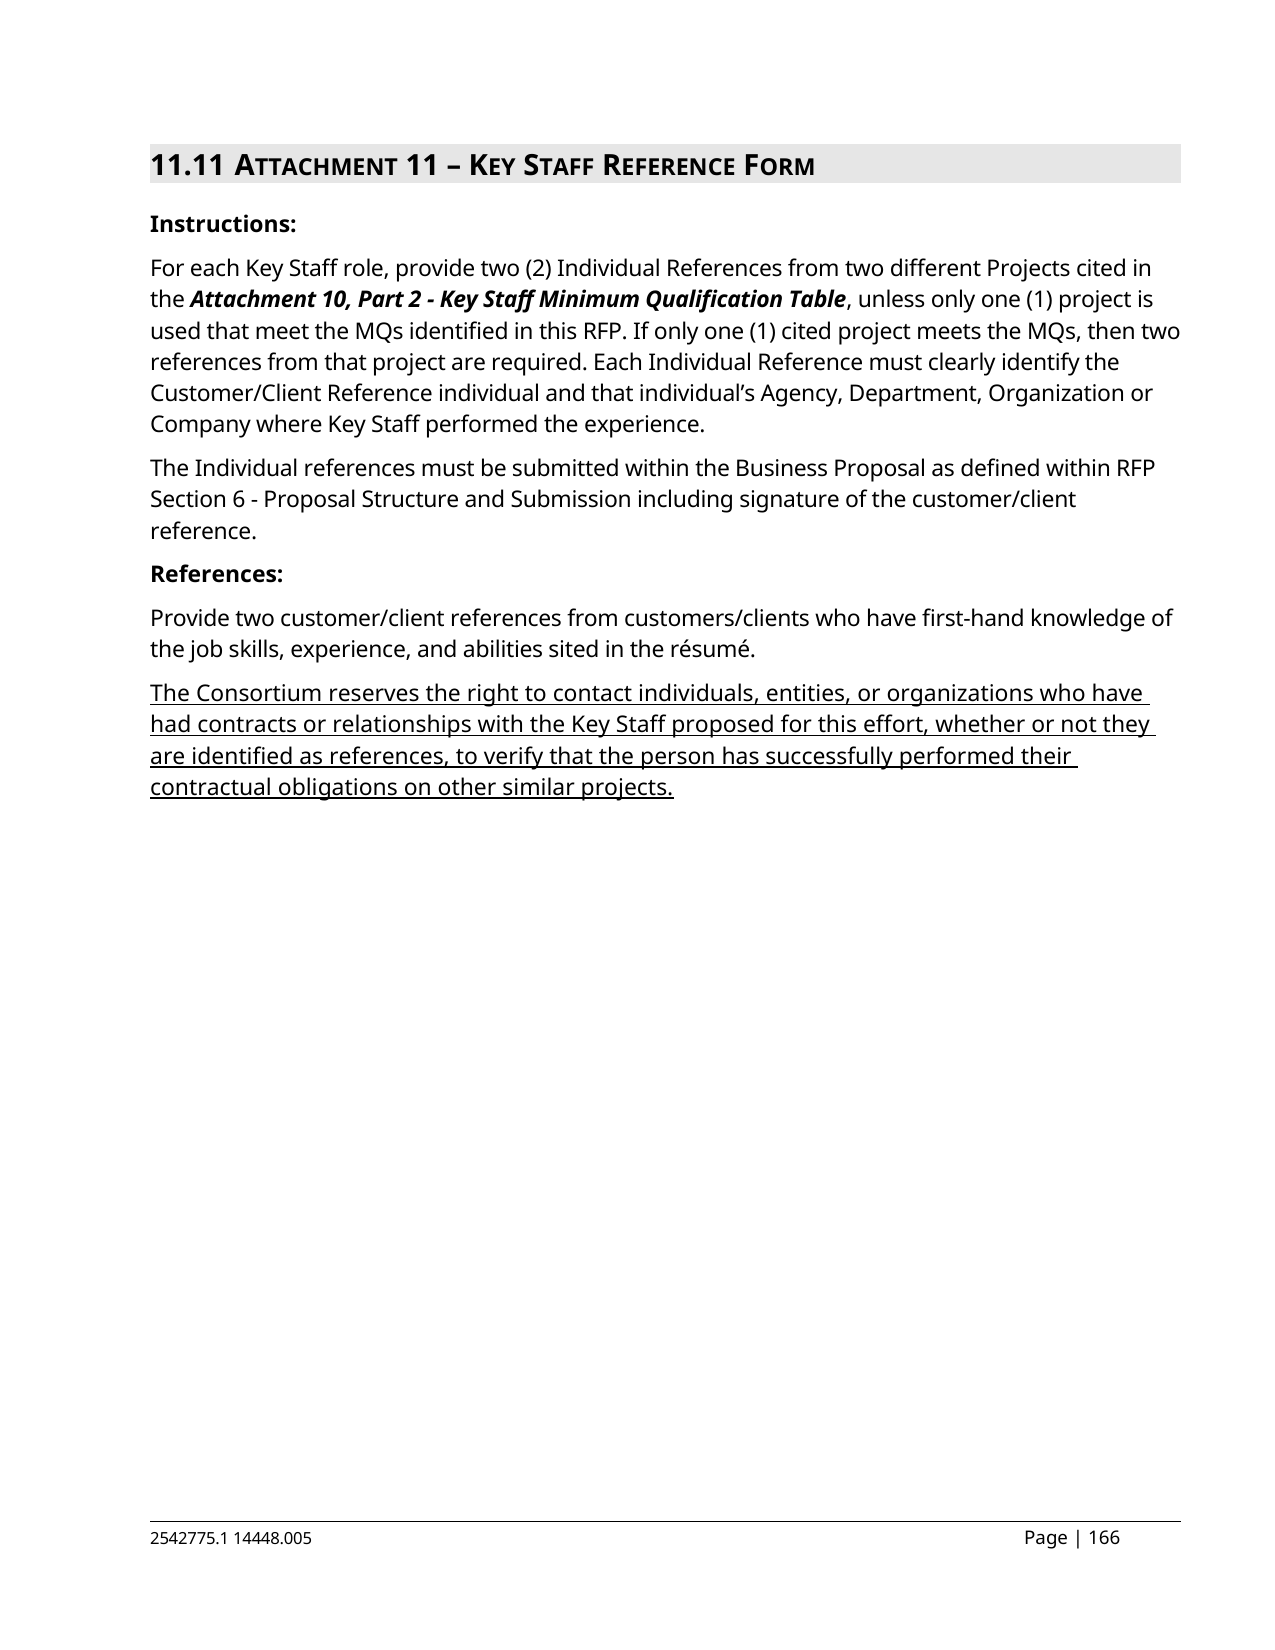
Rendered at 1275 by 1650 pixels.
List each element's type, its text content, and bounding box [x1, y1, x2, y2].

text Instructions: [150, 208, 1181, 240]
text The Consortium reserves the right to contact individuals, entities, or organizations who have had contracts or relationships with the Key Staff proposed for this effort, whether or not they are identified as references, to verify that the person has successfully performed their contractual obligations on other similar projects. [150, 677, 1181, 802]
text For each Key Staff role, provide two (2) Individual References from two different Projects cited in the Attachment 10, Part 2 - Key Staff Minimum Qualification Table, unless only one (1) project is used that meet the MQs identified in this RFP. If only one (1) cited project meets the MQs, then two references from that project are required. Each Individual Reference must clearly identify the Customer/Client Reference individual and that individual’s Agency, Department, Organization or Company where Key Staff performed the experience. [150, 252, 1181, 440]
subtitle Attachment 11 – Key Staff Reference Form [150, 144, 1181, 183]
text The Individual references must be submitted within the Business Proposal as defined within RFP Section 6 - Proposal Structure and Submission including signature of the customer/client reference. [150, 452, 1181, 546]
text References: [150, 558, 1181, 590]
text Provide two customer/client references from customers/clients who have first-hand knowledge of the job skills, experience, and abilities sited in the résumé. [150, 602, 1181, 665]
